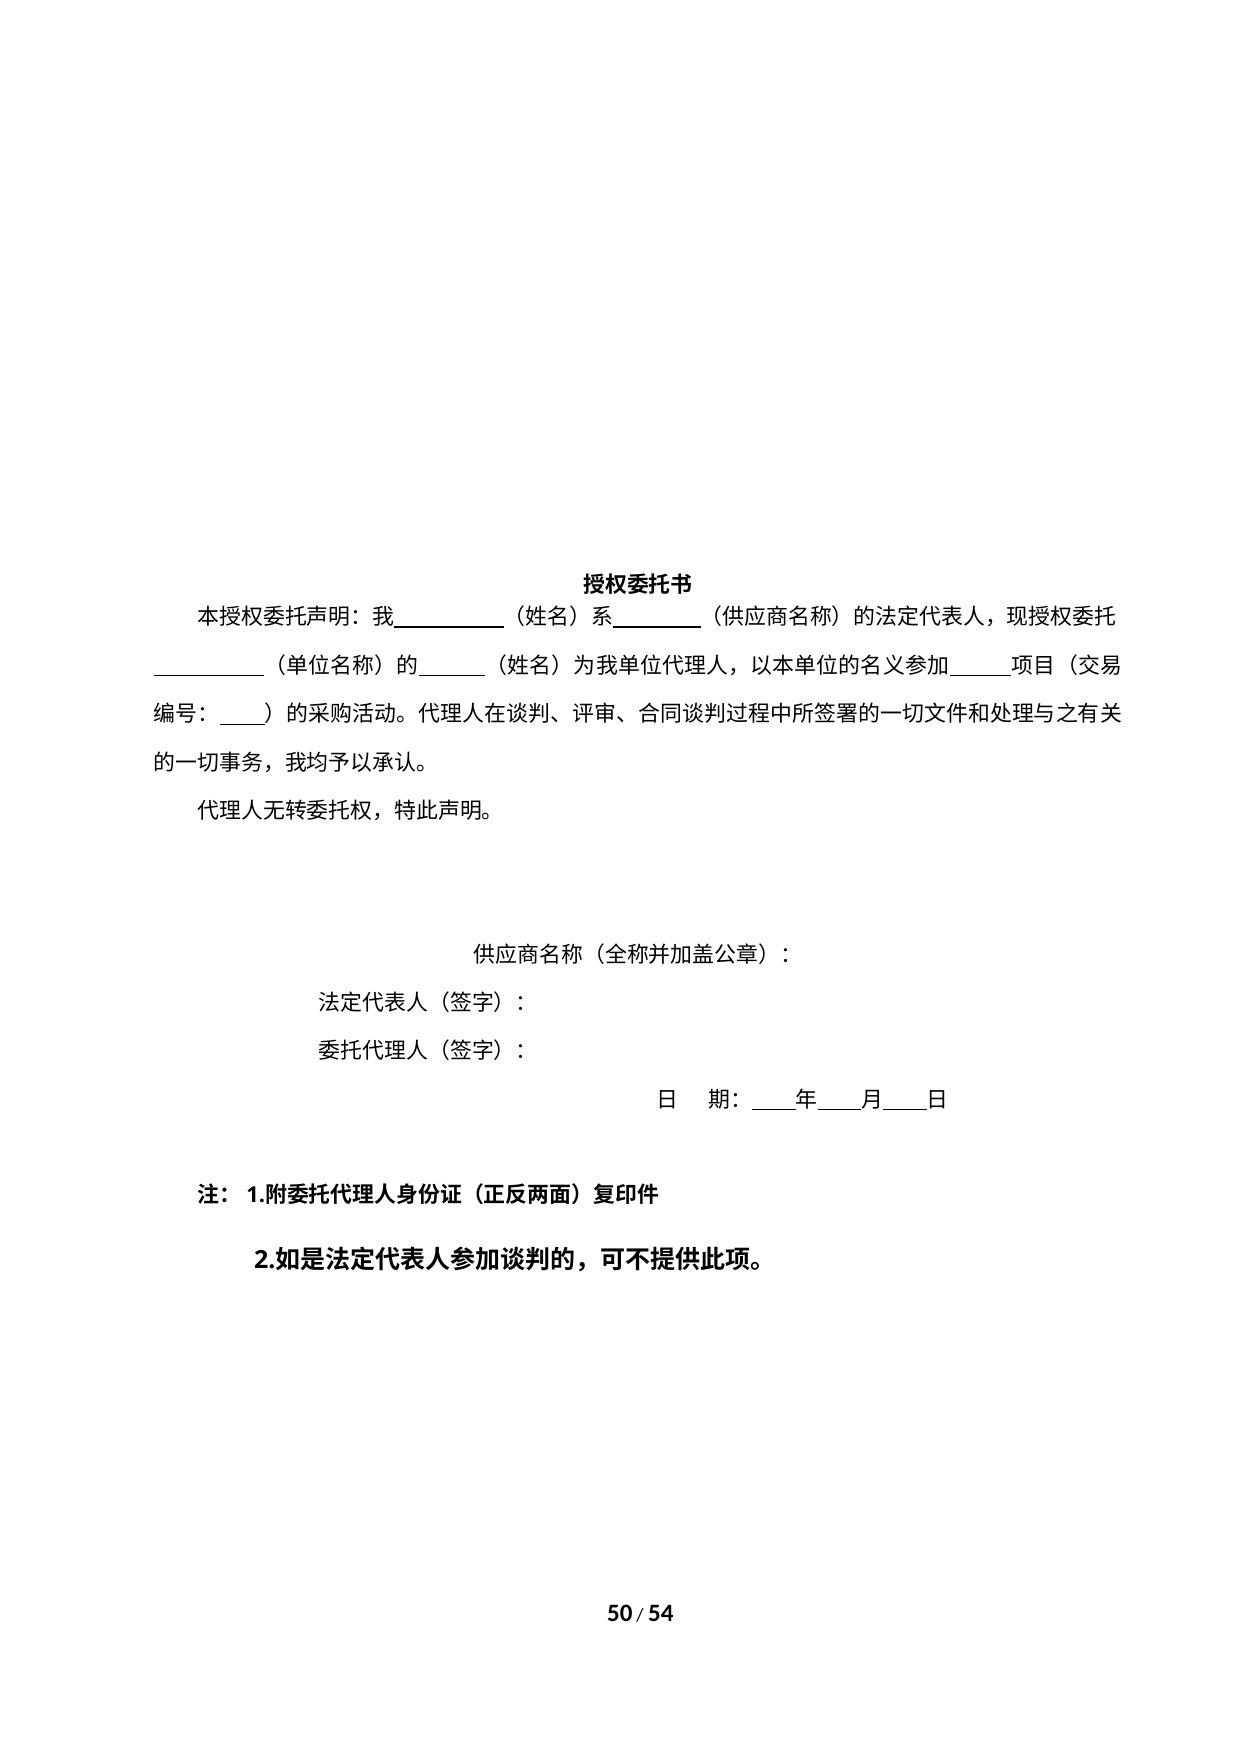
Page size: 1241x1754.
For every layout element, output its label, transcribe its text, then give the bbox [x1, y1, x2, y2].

text 2.如是法定代表人参加谈判的，可不提供此项。 [153, 1225, 1122, 1290]
text 本授权委托声明：我 （姓名）系 （供应商名称）的法定代表人，现授权委托 [153, 599, 1122, 631]
text 日 期： 年 月 日 [153, 1081, 1122, 1114]
text 法定代表人（签字）： [153, 984, 1122, 1017]
text 供应商名称（全称并加盖公章）： [153, 936, 1122, 969]
text 注： 1.附委托代理人身份证（正反两面）复印件 [153, 1177, 1122, 1209]
text 代理人无转委托权，特此声明。 [153, 793, 1122, 826]
text 授权委托书 [153, 566, 1122, 599]
text 委托代理人（签字）： [153, 1033, 1122, 1065]
text （单位名称）的 （姓名）为我单位代理人，以本单位的名义参加 项目（交易编号： ）的采购活动。代理人在谈判、评审、合同谈判过程中所签署的一切文件和处理与之有关的一切事务，我均予以承认。 [153, 647, 1122, 777]
